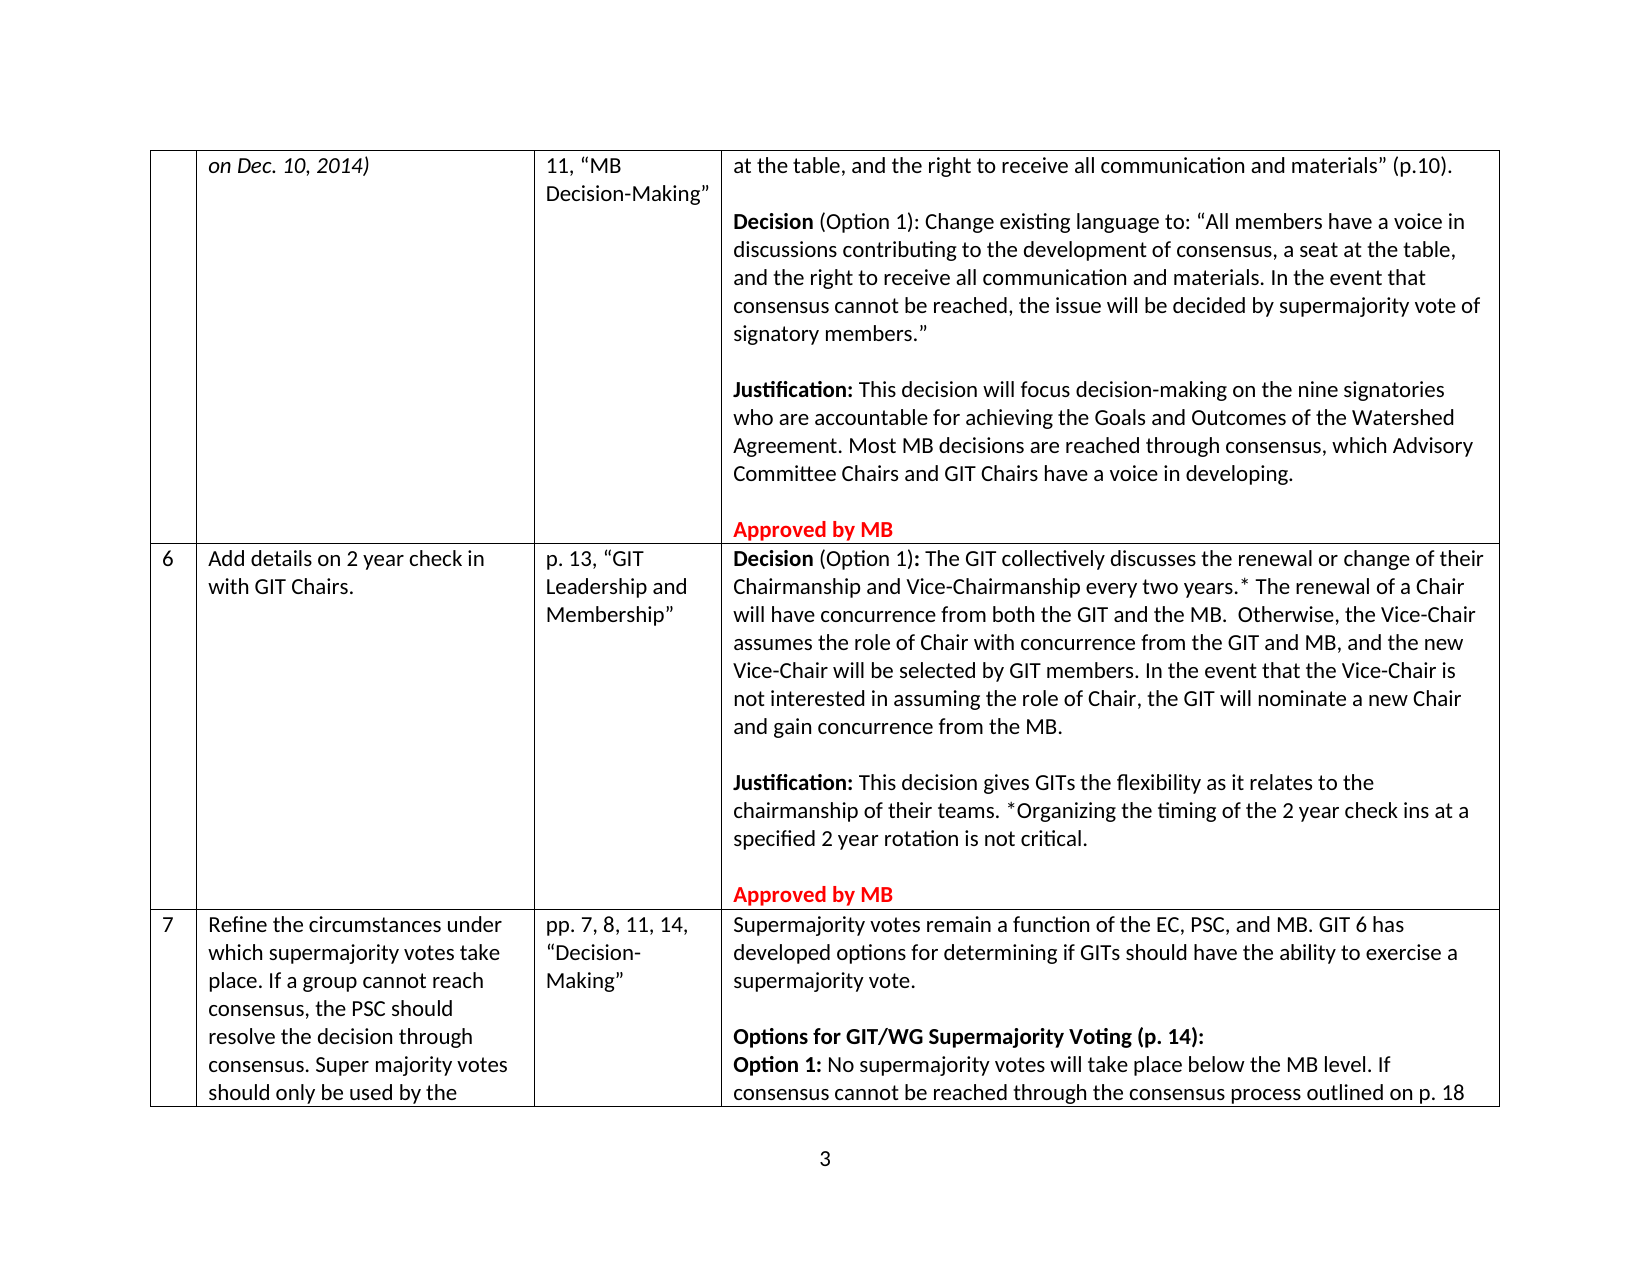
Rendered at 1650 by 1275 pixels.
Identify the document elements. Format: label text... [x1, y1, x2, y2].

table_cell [197, 910, 534, 1106]
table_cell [722, 151, 1499, 543]
table_cell Add details on 2 year check in with GIT Chairs. [197, 544, 534, 909]
table_cell 7 [151, 910, 196, 1106]
table_cell 5 [151, 151, 196, 543]
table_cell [535, 151, 721, 543]
table_cell p. 13, “GIT Leadership and Membership” [535, 544, 721, 909]
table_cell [722, 910, 1499, 1106]
table_cell Decision (Option 1): The GIT collectively discusses the renewal or change of their Chairmanship and Vice-Chairmanship every two years.* The renewal of a Chair will have concurrence from both the GIT and the MB. Otherwise, the Vice-Chair assumes the role of Chair with concurrence from the GIT and MB, and the new Vice-Chair will be selected by GIT members. In the event that the Vice-Chair is not interested in assuming the role of Chair, the GIT will nominate a new Chair and gain concurrence from the MB. Justification: This decision gives GITs the flexibility as it relates to the chairmanship of their teams. *Organizing the timing of the 2 year check ins at a specified 2 year rotation is not critical. Approved by MB [722, 544, 1499, 909]
table_cell 6 [151, 544, 196, 909]
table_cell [535, 910, 721, 1106]
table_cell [197, 151, 534, 543]
